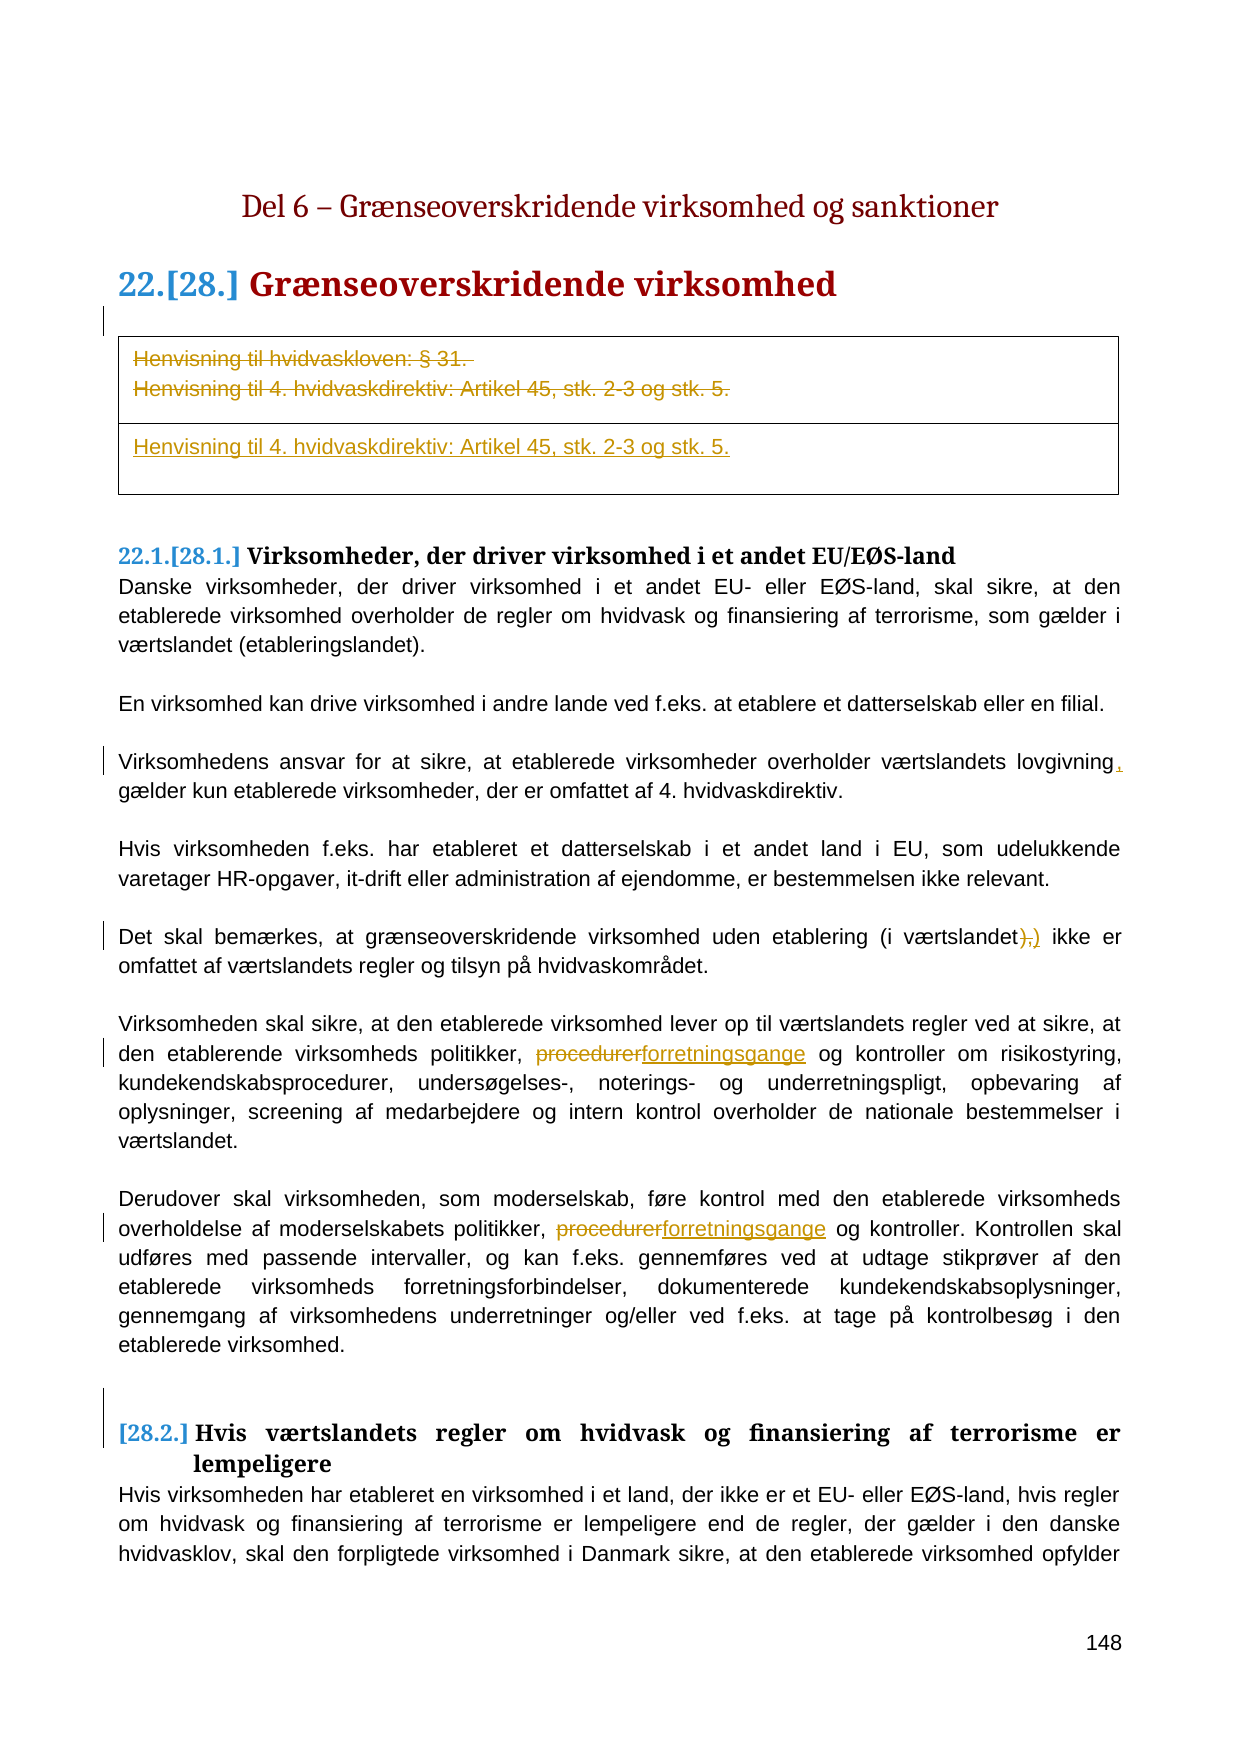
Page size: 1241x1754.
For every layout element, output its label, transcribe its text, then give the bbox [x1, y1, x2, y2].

text En virksomhed kan drive virksomhed i andre lande ved f.eks. at etablere et datterselskab eller en filial. [118, 688, 1122, 717]
text Virksomhedens ansvar for at sikre, at etablerede virksomheder overholder værtslandets lovgivning gælder kun etablerede virksomheder, der er omfattet af 4. hvidvaskdirektiv. [118, 746, 1122, 804]
text Hvis virksomheden f.eks. har etableret et datterselskab i et andet land i EU, som udelukkende varetager HR-opgaver, it-drift eller administration af ejendomme, er bestemmelsen ikke relevant. [118, 833, 1122, 892]
subtitle Grænseoverskridende virksomhed [118, 256, 1122, 306]
subtitle Del 6 – Grænseoverskridende virksomhed og sanktioner [118, 177, 1122, 227]
text Det skal bemærkes, at grænseoverskridende virksomhed uden etablering (i værtslandet ikke er omfattet af værtslandets regler og tilsyn på hvidvaskområdet. [118, 921, 1122, 979]
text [118, 1479, 1122, 1567]
text Danske virksomheder, der driver virksomhed i et andet EU- eller EØS-land, skal sikre, at den etablerede virksomhed overholder de regler om hvidvask og finansiering af terrorisme, som gælder i værtslandet (etableringslandet). [118, 571, 1122, 658]
text Virksomheden skal sikre, at den etablerede virksomhed lever op til værtslandets regler ved at sikre, at den etablerende virksomheds politikker, og kontroller om risikostyring, kundekendskabsprocedurer, undersøgelses-, noterings- og underretningspligt, opbevaring af oplysninger, screening af medarbejdere og intern kontrol overholder de nationale bestemmelser i værtslandet. [118, 1008, 1122, 1154]
subtitle Hvis værtslandets regler om hvidvask og finansiering af terrorisme er lempeligere [118, 1417, 1122, 1479]
text Derudover skal virksomheden, som moderselskab, føre kontrol med den etablerede virksomheds overholdelse af moderselskabets politikker, og kontroller. Kontrollen skal udføres med passende intervaller, og kan f.eks. gennemføres ved at udtage stikprøver af den etablerede virksomheds forretningsforbindelser, dokumenterede kundekendskabsoplysninger, gennemgang af virksomhedens underretninger og/eller ved f.eks. at tage på kontrolbesøg i den etablerede virksomhed. [118, 1183, 1122, 1358]
subtitle Virksomheder, der driver virksomhed i et andet EU/EØS-land [118, 540, 1122, 571]
